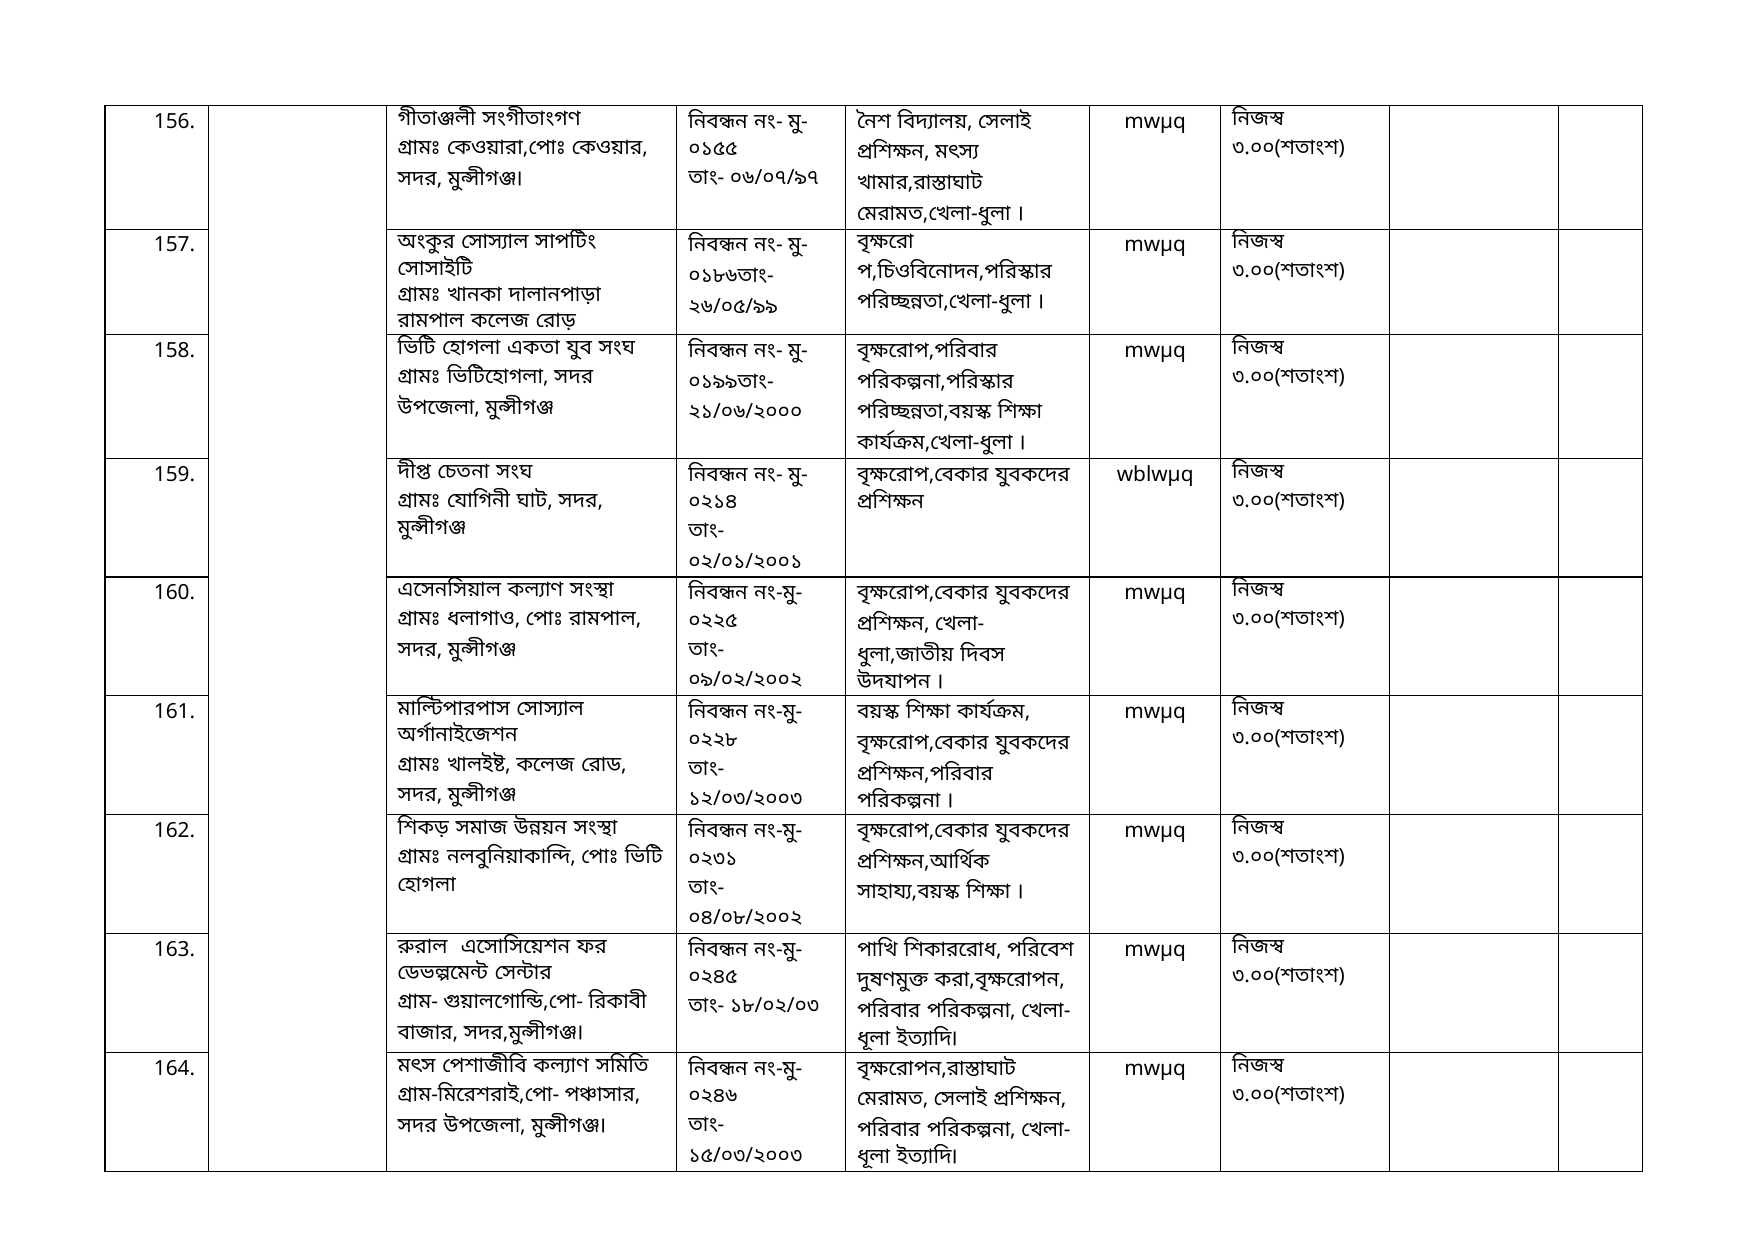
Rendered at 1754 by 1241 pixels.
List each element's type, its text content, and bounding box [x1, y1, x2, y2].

table_cell নিজস্ব ৩.০০(শতাংশ) [1221, 815, 1389, 933]
table_cell [1559, 1053, 1642, 1171]
table_cell mwµq [1090, 815, 1220, 933]
table_cell [106, 335, 208, 458]
table_cell নিবন্ধন নং-মু-০২৪৫ তাং- ১৮/০২/০৩ [677, 934, 845, 1052]
table_cell mwµq [1090, 696, 1220, 814]
table_cell বৃক্ষরোপ,বেকার যুবকদের প্রশিক্ষন [846, 459, 1089, 576]
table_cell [209, 106, 386, 1171]
table_cell বৃক্ষরোপ,চিওবিনোদন,পরিস্কার পরিচ্ছন্নতা,খেলা-ধুলা । [846, 230, 1089, 334]
table_cell মাল্টিপারপাস সোস্যাল অর্গানাইজেশন গ্রামঃ খালইষ্ট, কলেজ রোড, সদর, মুন্সীগঞ্জ [387, 696, 676, 814]
table_cell এসেনসিয়াল কল্যাণ সংস্থা গ্রামঃ ধলাগাও, পোঃ রামপাল, সদর, মুন্সীগঞ্জ [387, 578, 676, 695]
table_cell শিকড় সমাজ উন্নয়ন সংস্থা গ্রামঃ নলবুনিয়াকান্দি, পোঃ ভিটি হোগলা [387, 815, 676, 933]
table_cell নিজস্ব ৩.০০(শতাংশ) [1221, 696, 1389, 814]
table_cell নিজস্ব ৩.০০(শতাংশ) [1221, 230, 1389, 334]
table_cell mwµq [1090, 106, 1220, 228]
table_cell mwµq [1090, 335, 1220, 458]
table_cell নিজস্ব ৩.০০(শতাংশ) [1221, 934, 1389, 1052]
table_cell নিবন্ধন নং- মু-০১৫৫ তাং- ০৬/০৭/৯৭ [677, 106, 845, 228]
table_cell বৃক্ষরোপ,বেকার যুবকদের প্রশিক্ষন,আর্থিক সাহায্য,বয়স্ক শিক্ষা । [846, 815, 1089, 933]
table_cell রুরাল এসোসিয়েশন ফর ডেভল্পমেন্ট সেন্টার গ্রাম- গুয়ালগোন্ডি,পো- রিকাবী বাজার, সদর,মুন্সীগঞ্জ। [387, 934, 676, 1052]
table_cell [1559, 578, 1642, 695]
table_cell [1559, 459, 1642, 576]
table_cell বৃক্ষরোপ,পরিবার পরিকল্পনা,পরিস্কার পরিচ্ছন্নতা,বয়স্ক শিক্ষা কার্যক্রম,খেলা-ধুলা । [846, 335, 1089, 458]
table_cell mwµq [1090, 934, 1220, 1052]
table_cell নিজস্ব ৩.০০(শতাংশ) [1221, 578, 1389, 695]
table_cell নিবন্ধন নং- মু-০১৮৬তাং- ২৬/০৫/৯৯ [677, 230, 845, 334]
table_cell [1390, 934, 1558, 1052]
table_cell গীতাঞ্জলী সংগীতাংগণ গ্রামঃ কেওয়ারা,পোঃ কেওয়ার, সদর, মুন্সীগঞ্জ। [387, 106, 676, 228]
table_cell নিজস্ব ৩.০০(শতাংশ) [1221, 1053, 1389, 1171]
table_cell দীপ্ত চেতনা সংঘ গ্রামঃ যোগিনী ঘাট, সদর, মুন্সীগঞ্জ [387, 459, 676, 576]
table_cell mwµq [1090, 578, 1220, 695]
table_cell বৃক্ষরোপ,বেকার যুবকদের প্রশিক্ষন, খেলা-ধুলা,জাতীয় দিবস উদযাপন । [846, 578, 1089, 695]
table_cell [1390, 335, 1558, 458]
table_cell [1390, 815, 1558, 933]
table_cell বয়স্ক শিক্ষা কার্যক্রম, বৃক্ষরোপ,বেকার যুবকদের প্রশিক্ষন,পরিবার পরিকল্পনা । [846, 696, 1089, 814]
table_cell [106, 459, 208, 576]
table_cell নিজস্ব ৩.০০(শতাংশ) [1221, 459, 1389, 576]
table_cell [1390, 696, 1558, 814]
table_cell [1390, 230, 1558, 334]
table_cell [106, 934, 208, 1052]
table_cell [1390, 459, 1558, 576]
table_cell [106, 815, 208, 933]
table_cell অংকুর সোস্যাল সাপটিং সোসাইটি গ্রামঃ খানকা দালানপাড়া রামপাল কলেজ রোড় [387, 230, 676, 334]
table_cell [1559, 106, 1642, 228]
table_cell wblwµq [1090, 459, 1220, 576]
table_cell [1559, 696, 1642, 814]
table_cell নিবন্ধন নং- মু-০২১৪ তাং- ০২/০১/২০০১ [677, 459, 845, 576]
table_cell নিবন্ধন নং-মু-০২৩১ তাং- ০৪/০৮/২০০২ [677, 815, 845, 933]
table_cell নিজস্ব ৩.০০(শতাংশ) [1221, 335, 1389, 458]
table_cell নিবন্ধন নং-মু-০২৪৬ তাং- ১৫/০৩/২০০৩ [677, 1053, 845, 1171]
table_cell [1559, 230, 1642, 334]
table_cell [1390, 578, 1558, 695]
table_cell [1559, 815, 1642, 933]
table_cell [106, 230, 208, 334]
table_cell [1559, 335, 1642, 458]
table_cell ভিটি হোগলা একতা যুব সংঘ গ্রামঃ ভিটিহোগলা, সদর উপজেলা, মুন্সীগঞ্জ [387, 335, 676, 458]
table_cell mwµq [1090, 230, 1220, 334]
table_cell [106, 696, 208, 814]
table_cell বৃক্ষরোপন,রাস্তাঘাট মেরামত, সেলাই প্রশিক্ষন, পরিবার পরিকল্পনা, খেলা-ধূলা ইত্যাদি। [846, 1053, 1089, 1171]
table_cell [106, 106, 208, 228]
table_cell [1559, 934, 1642, 1052]
table_cell [1390, 106, 1558, 228]
table_cell নিজস্ব ৩.০০(শতাংশ) [1221, 106, 1389, 228]
table_cell [1390, 1053, 1558, 1171]
table_cell মৎস পেশাজীবি কল্যাণ সমিতি গ্রাম-মিরেশরাই,পো- পঞ্চাসার, সদর উপজেলা, মুন্সীগঞ্জ। [387, 1053, 676, 1171]
table_cell নিবন্ধন নং-মু-০২২৮ তাং- ১২/০৩/২০০৩ [677, 696, 845, 814]
table_cell mwµq [1090, 1053, 1220, 1171]
table_cell পাখি শিকাররোধ, পরিবেশ দুষণমুক্ত করা,বৃক্ষরোপন, পরিবার পরিকল্পনা, খেলা-ধূলা ইত্যাদি। [846, 934, 1089, 1052]
table_cell নিবন্ধন নং- মু-০১৯৯তাং-২১/০৬/২০০০ [677, 335, 845, 458]
table_cell নিবন্ধন নং-মু-০২২৫ তাং- ০৯/০২/২০০২ [677, 578, 845, 695]
table_cell [106, 578, 208, 695]
table_cell নৈশ বিদ্যালয়, সেলাই প্রশিক্ষন, মৎস্য খামার,রাস্তাঘাট মেরামত,খেলা-ধুলা । [846, 106, 1089, 228]
table_cell [106, 1053, 208, 1171]
